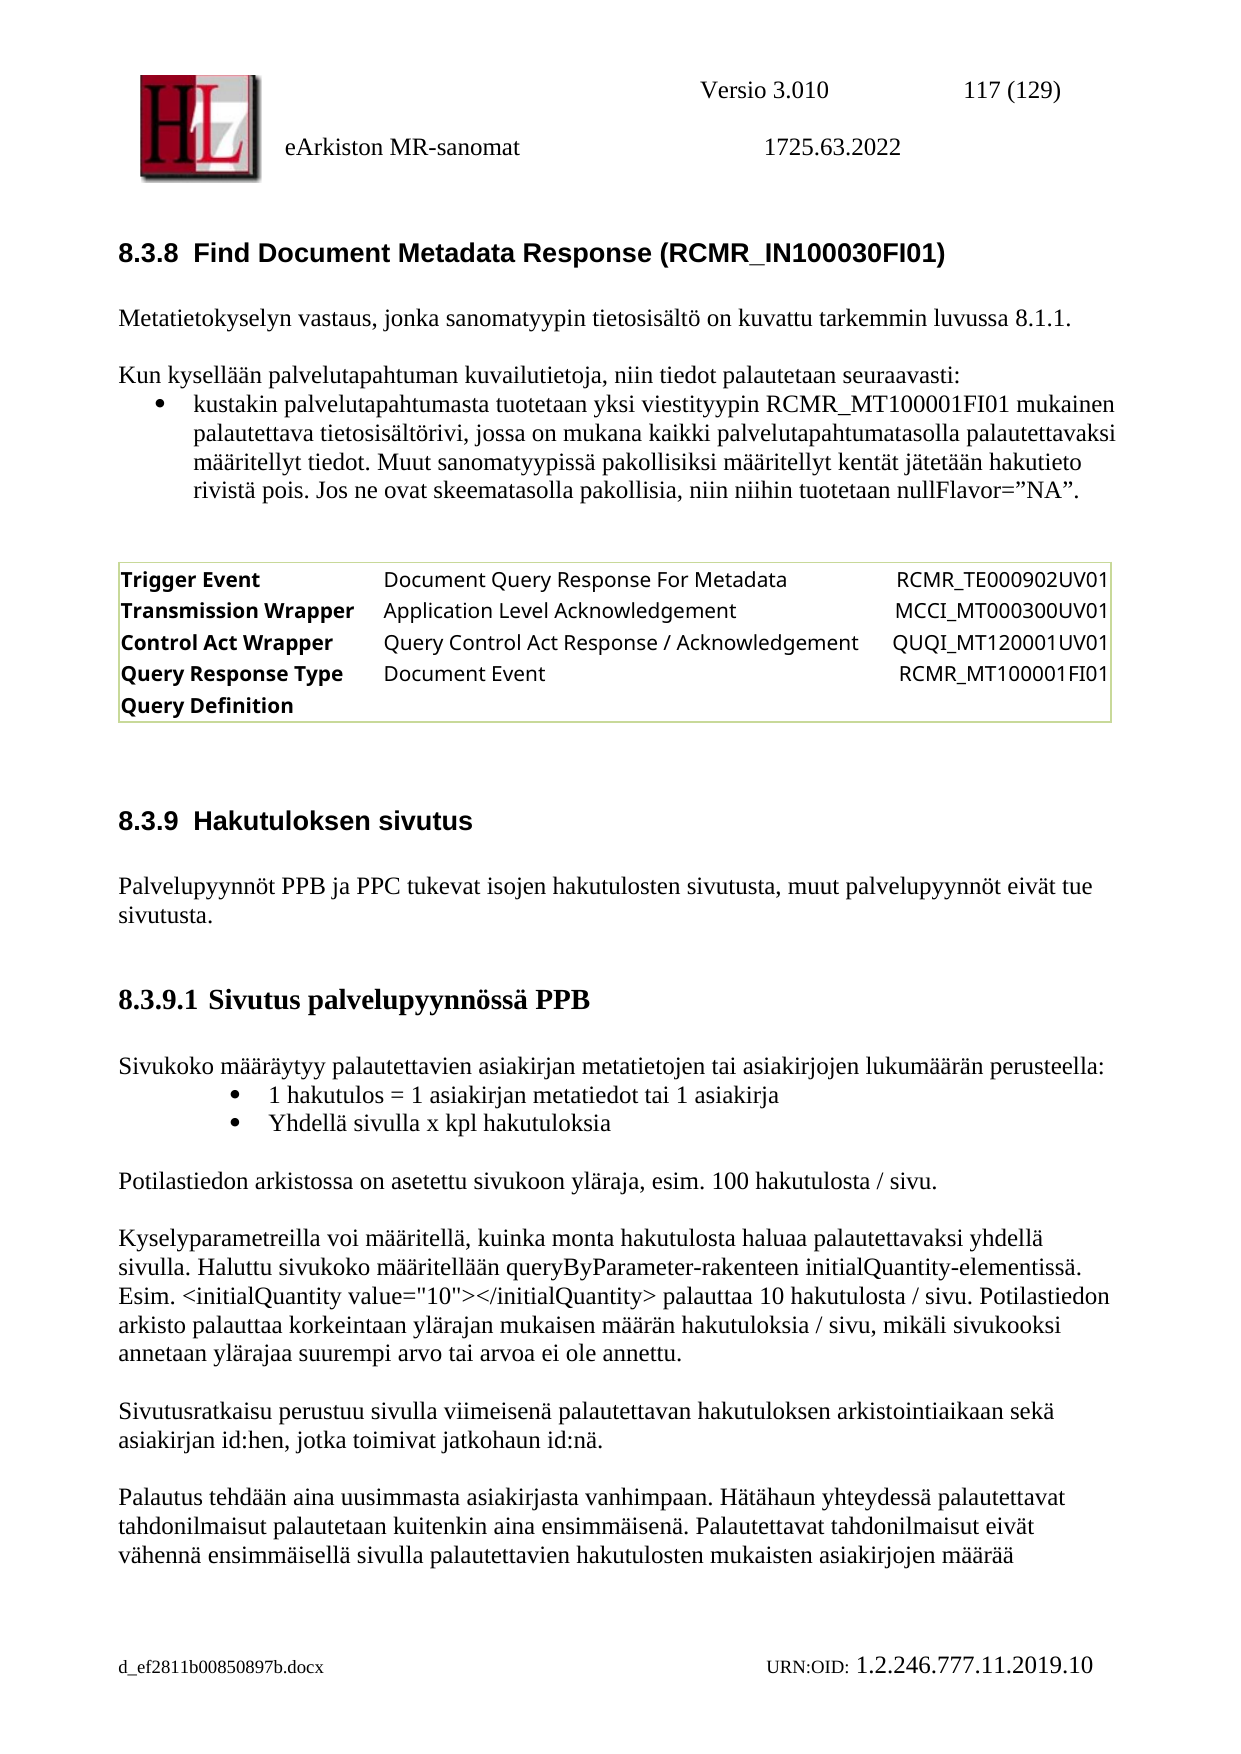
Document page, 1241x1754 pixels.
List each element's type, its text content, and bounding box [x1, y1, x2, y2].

text Kyselyparametreilla voi määritellä, kuinka monta hakutulosta haluaa palautettavaksi yhdellä sivulla. Haluttu sivukoko määritellään queryByParameter-rakenteen initialQuantity-elementissä. Esim. <initialQuantity value="10"></initialQuantity> palauttaa 10 hakutulosta / sivu. Potilastiedon arkisto palauttaa korkeintaan ylärajan mukaisen määrän hakutuloksia / sivu, mikäli sivukooksi annetaan ylärajaa suurempi arvo tai arvoa ei ole annettu. [118, 1223, 1122, 1367]
text Metatietokyselyn vastaus, jonka sanomatyypin tietosisältö on kuvattu tarkemmin luvussa 8.1.1. [118, 303, 1122, 332]
text Sivutusratkaisu perustuu sivulla viimeisenä palautettavan hakutuloksen arkistointiaikaan sekä asiakirjan id:hen, jotka toimivat jatkohaun id:nä. [118, 1396, 1122, 1453]
text Potilastiedon arkistossa on asetettu sivukoon yläraja, esim. 100 hakutulosta / sivu. [118, 1166, 1122, 1195]
text Kun kysellään palvelutapahtuman kuvailutietoja, niin tiedot palautetaan seuraavasti: [118, 360, 1122, 389]
picture [140, 75, 263, 183]
subtitle Hakutuloksen sivutus [118, 805, 1122, 836]
list kustakin palvelutapahtumasta tuotetaan yksi viestityypin RCMR_MT100001FI01 mukainen palautettava tietosisältörivi, jossa on mukana kaikki palvelutapahtumatasolla palautettavaksi määritellyt tiedot. Muut sanomatyypissä pakollisiksi määritellyt kentät jätetään hakutieto rivistä pois. Jos ne ovat skeematasolla pakollisia, niin niihin tuotetaan nullFlavor=”NA”. [156, 389, 1122, 504]
list Yhdellä sivulla x kpl hakutuloksia [231, 1108, 1122, 1137]
list 1 hakutulos = 1 asiakirjan metatiedot tai 1 asiakirja [231, 1080, 1122, 1108]
text Palvelupyynnöt PPB ja PPC tukevat isojen hakutulosten sivutusta, muut palvelupyynnöt eivät tue sivutusta. [118, 871, 1122, 929]
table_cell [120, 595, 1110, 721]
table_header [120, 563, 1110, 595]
text Sivukoko määräytyy palautettavien asiakirjan metatietojen tai asiakirjojen lukumäärän perusteella: [118, 1051, 1122, 1080]
subtitle Sivutus palvelupyynnössä PPB [118, 982, 1122, 1016]
subtitle Find Document Metadata Response (RCMR_IN100030FI01) [118, 237, 1122, 268]
